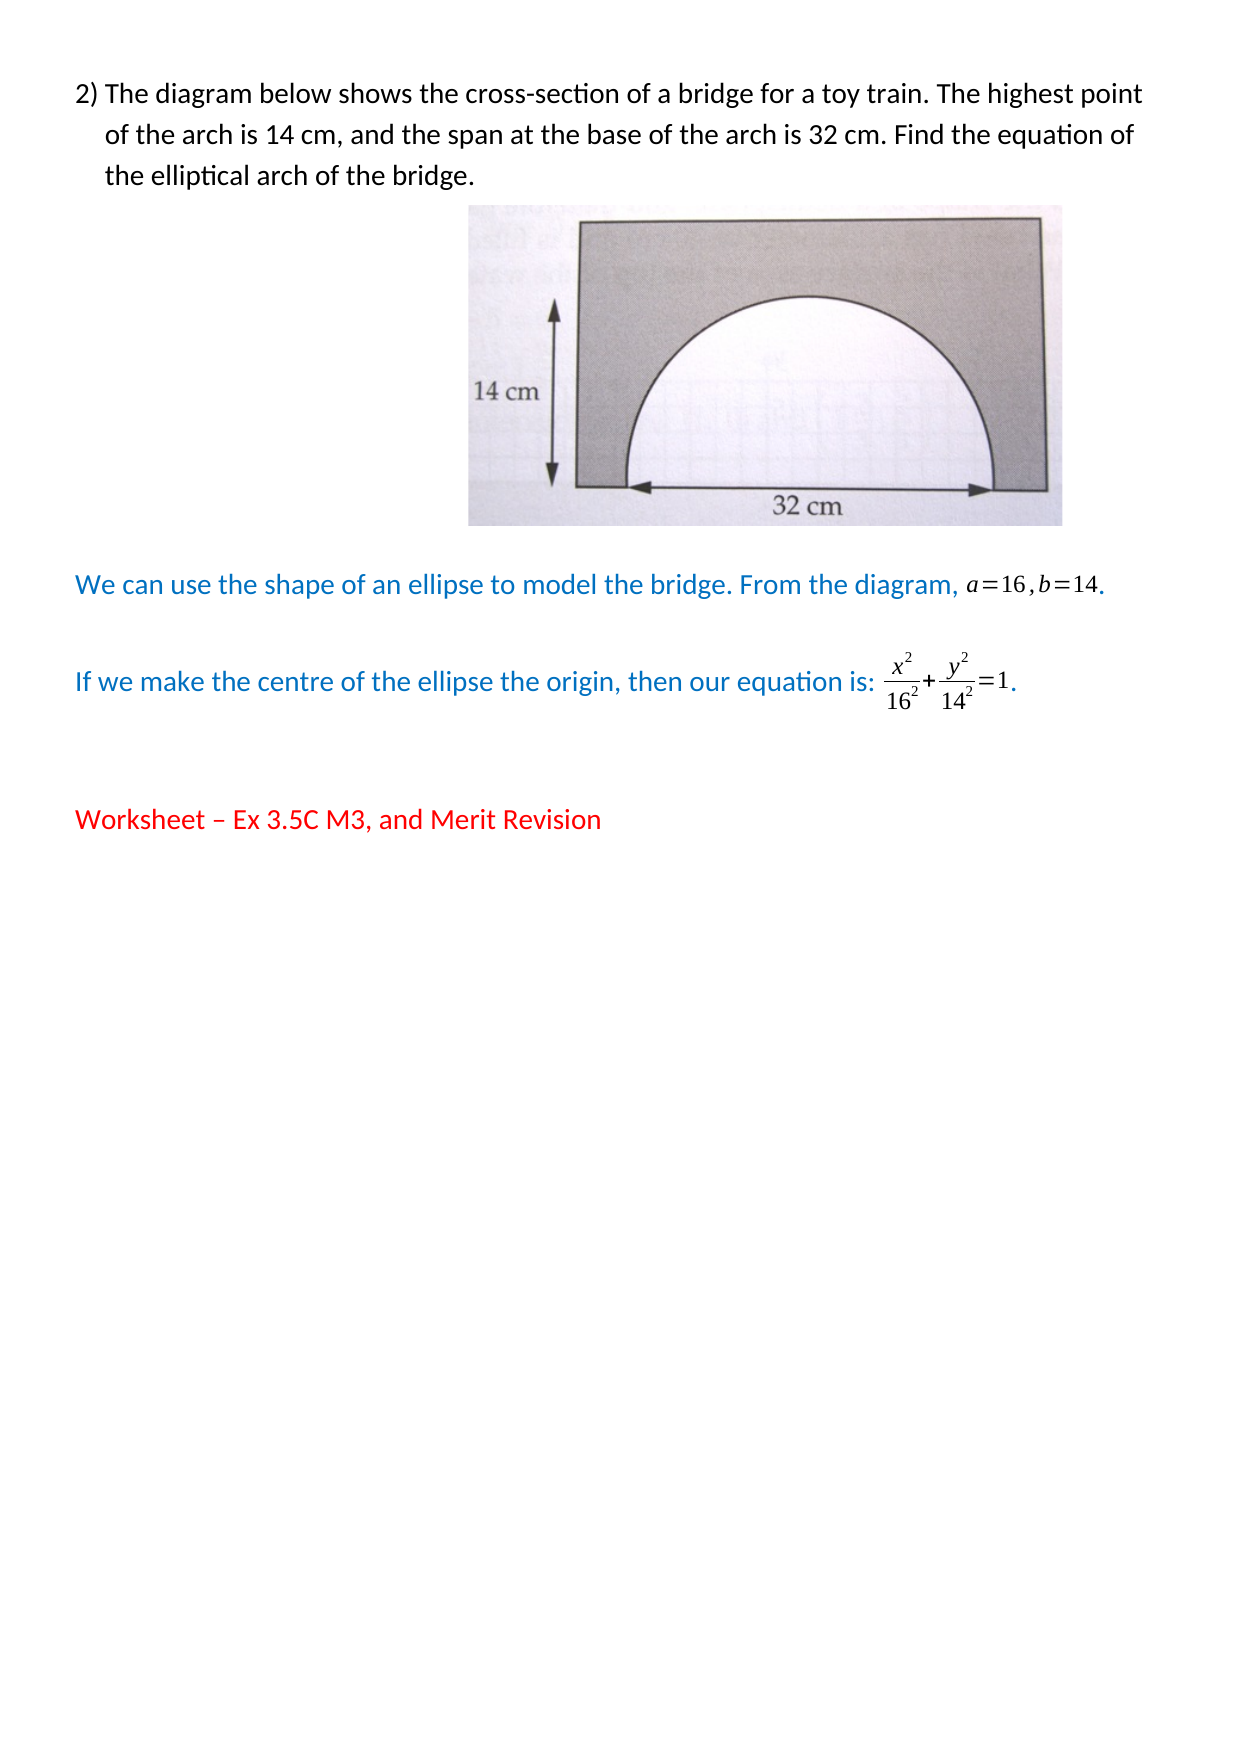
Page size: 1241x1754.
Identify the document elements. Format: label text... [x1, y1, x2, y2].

text We can use the shape of an ellipse to model the bridge. From the diagram, . [75, 566, 1165, 602]
text Worksheet – Ex 3.5C M3, and Merit Revision [75, 801, 1165, 837]
list The diagram below shows the cross-section of a bridge for a toy train. The highest point of the arch is 14 cm, and the span at the base of the arch is 32 cm. Find the equation of the elliptical arch of the bridge. [75, 75, 1165, 192]
text If we make the centre of the ellipse the origin, then our equation is: . [75, 648, 1165, 714]
picture [468, 205, 1063, 526]
